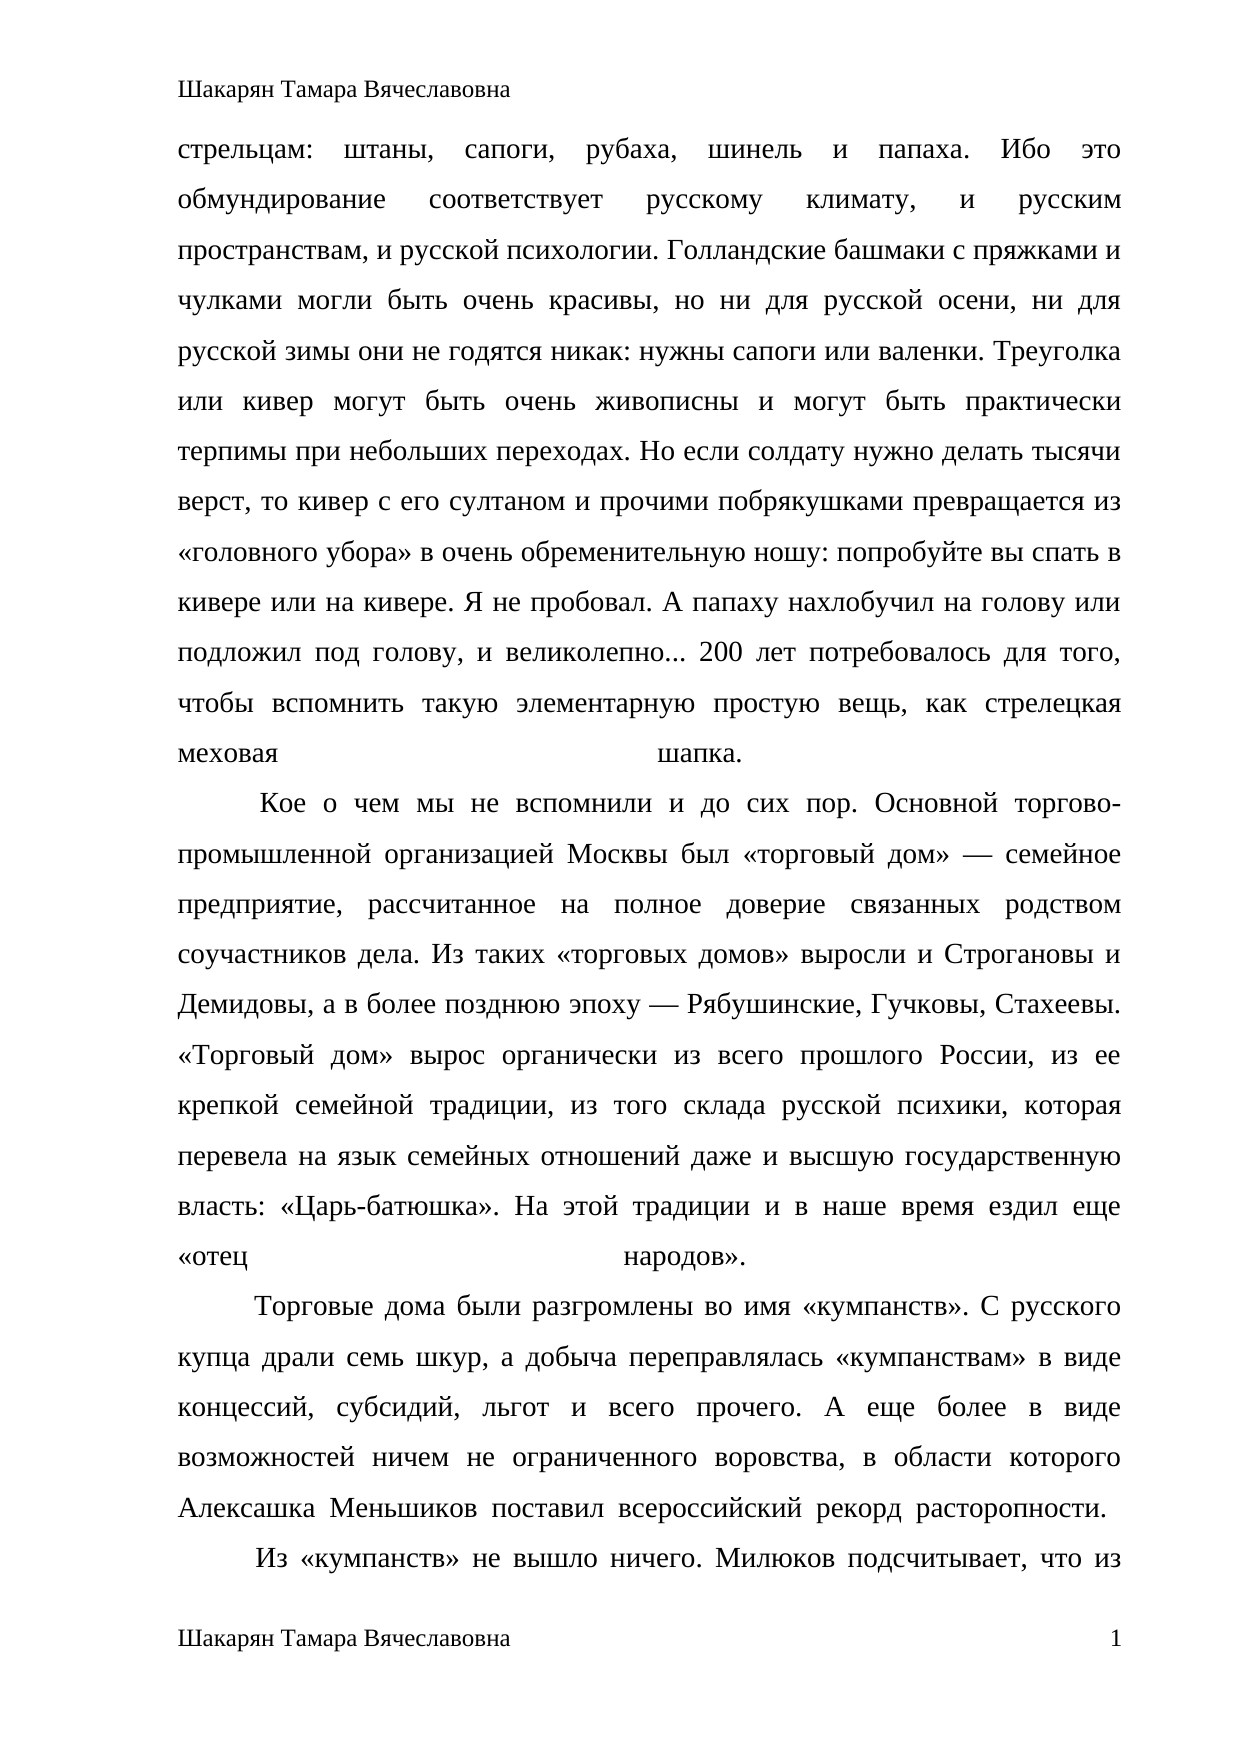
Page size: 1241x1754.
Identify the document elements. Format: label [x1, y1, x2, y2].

text [177, 131, 1122, 1574]
